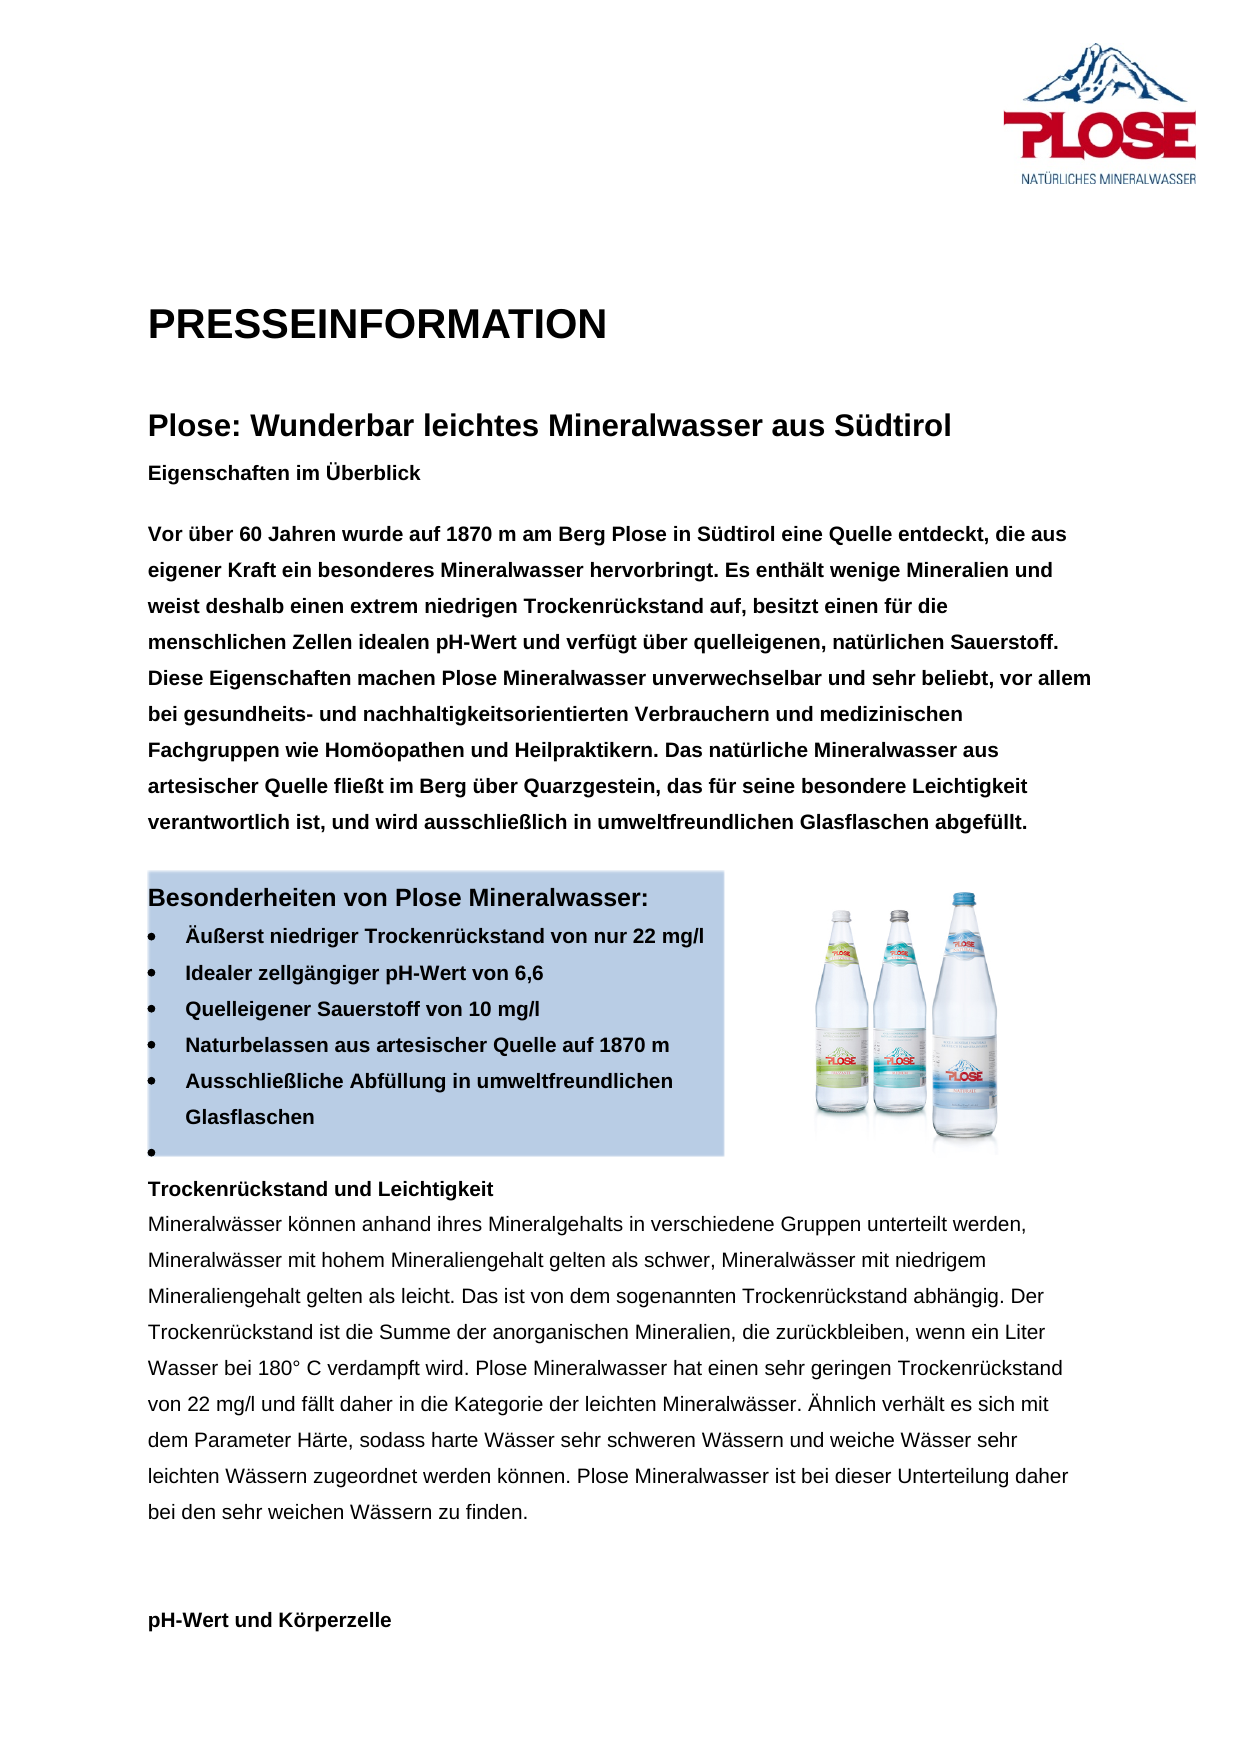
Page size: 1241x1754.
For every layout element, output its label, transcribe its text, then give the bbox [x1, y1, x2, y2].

text Mineralwässer können anhand ihres Mineralgehalts in verschiedene Gruppen unterteilt werden, Mineralwässer mit hohem Mineraliengehalt gelten als schwer, Mineralwässer mit niedrigem Mineraliengehalt gelten als leicht. Das ist von dem sogenannten Trockenrückstand abhängig. Der Trockenrückstand ist die Summe der anorganischen Mineralien, die zurückbleiben, wenn ein Liter Wasser bei 180° C verdampft wird. Plose Mineralwasser hat einen sehr geringen Trockenrückstand von 22 mg/l und fällt daher in die Kategorie der leichten Mineralwässer. Ähnlich verhält es sich mit dem Parameter Härte, sodass harte Wässer sehr schweren Wässern und weiche Wässer sehr leichten Wässern zugeordnet werden können. Plose Mineralwasser ist bei dieser Unterteilung daher bei den sehr weichen Wässern zu finden. [148, 1212, 1092, 1524]
picture [793, 872, 1035, 1160]
picture [1003, 43, 1196, 184]
text pH-Wert und Körperzelle [148, 1608, 1092, 1632]
text Plose: Wunderbar leichtes Mineralwasser aus Südtirol [148, 407, 1092, 443]
text Trockenrückstand und Leichtigkeit [148, 1176, 1092, 1200]
text Vor über 60 Jahren wurde auf 1870 m am Berg Plose in Südtirol eine Quelle entdeckt, die aus eigener Kraft ein besonderes Mineralwasser hervorbringt. Es enthält wenige Mineralien und weist deshalb einen extrem niedrigen Trockenrückstand auf, besitzt einen für die menschlichen Zellen idealen pH-Wert und verfügt über quelleigenen, natürlichen Sauerstoff. Diese Eigenschaften machen Plose Mineralwasser unverwechselbar und sehr beliebt, vor allem bei gesundheits- und nachhaltigkeitsorientierten Verbrauchern und medizinischen Fachgruppen wie Homöopathen und Heilpraktikern. Das natürliche Mineralwasser aus artesischer Quelle fließt im Berg über Quarzgestein, das für seine besondere Leichtigkeit verantwortlich ist, und wird ausschließlich in umweltfreundlichen Glasflaschen abgefüllt. [148, 522, 1092, 833]
text PRESSEINFORMATION [148, 299, 1092, 347]
text Eigenschaften im Überblick [148, 461, 1092, 485]
